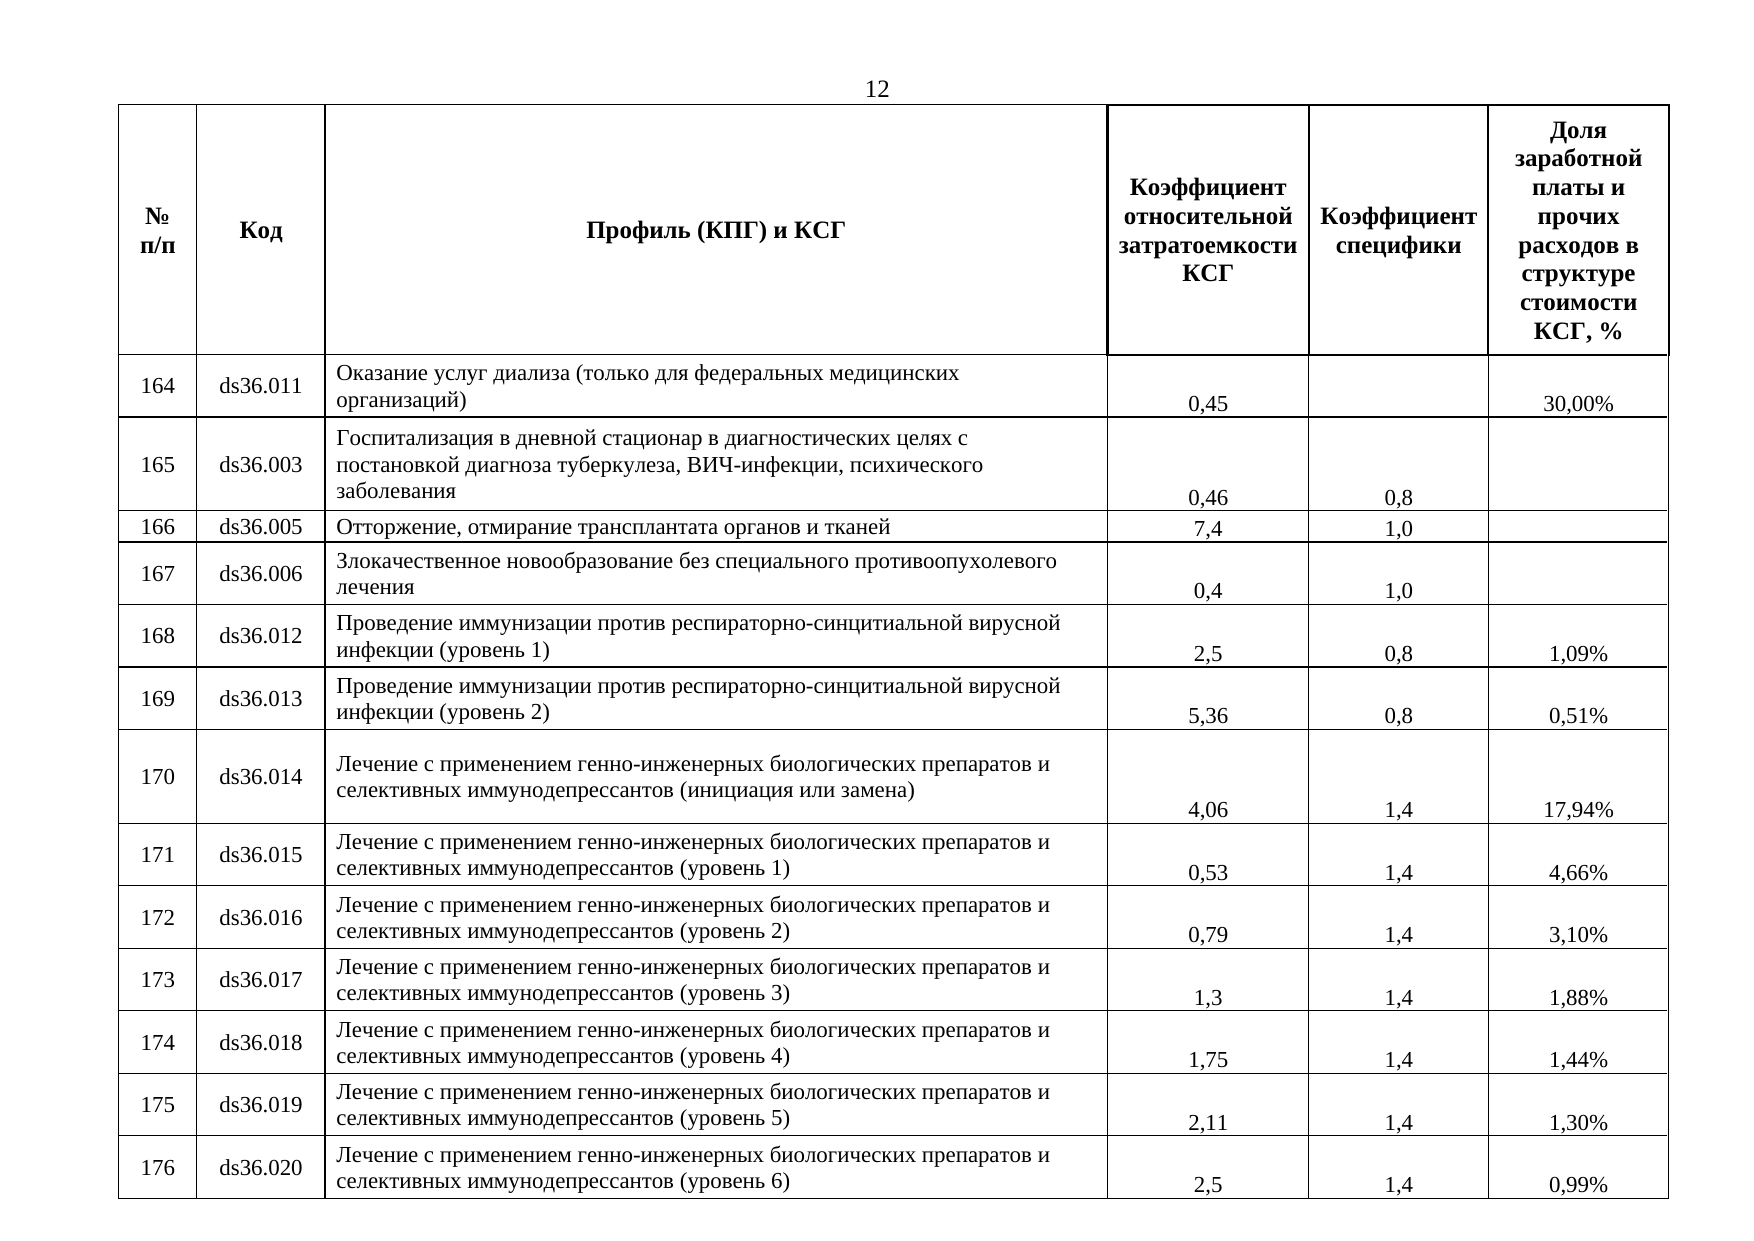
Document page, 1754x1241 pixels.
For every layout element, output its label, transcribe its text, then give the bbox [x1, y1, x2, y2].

table_cell ds36.013 [197, 668, 324, 729]
table_cell Оказание услуг диализа (только для федеральных медицинских организаций) [326, 355, 1107, 416]
table_cell 7,4 [1108, 511, 1308, 541]
table_cell 1,4 [1309, 886, 1488, 948]
table_cell ds36.018 [197, 1011, 324, 1073]
table_cell 1,88% [1489, 948, 1668, 1010]
table_cell 171 [119, 824, 196, 885]
table_cell Лечение с применением генно-инженерных биологических препаратов и селективных иммунодепрессантов (уровень 2) [326, 886, 1107, 948]
table_cell ds36.019 [197, 1074, 324, 1135]
table_cell Лечение с применением генно-инженерных биологических препаратов и селективных иммунодепрессантов (уровень 3) [326, 949, 1107, 1010]
table_cell Проведение иммунизации против респираторно-синцитиальной вирусной инфекции (уровень 2) [326, 668, 1107, 729]
table_cell 1,4 [1309, 1136, 1488, 1198]
table_cell ds36.003 [197, 418, 324, 510]
table_cell ds36.012 [197, 605, 324, 666]
table_cell 5,36 [1108, 668, 1308, 729]
table_cell Госпитализация в дневной стационар в диагностических целях с постановкой диагноза туберкулеза, ВИЧ-инфекции, психического заболевания [326, 418, 1107, 510]
table_cell 3,10% [1489, 885, 1668, 948]
table_cell 1,4 [1309, 1074, 1488, 1135]
table_cell 1,4 [1309, 730, 1488, 823]
table_cell [1489, 510, 1668, 541]
table_header № п/п [119, 105, 196, 354]
table_cell ds36.011 [197, 355, 324, 416]
table_cell 2,11 [1108, 1074, 1308, 1135]
table_cell Лечение с применением генно-инженерных биологических препаратов и селективных иммунодепрессантов (уровень 4) [326, 1011, 1107, 1073]
table_cell 1,4 [1309, 1011, 1488, 1073]
table_cell 176 [119, 1136, 196, 1198]
table_header Доля заработной платы и прочих расходов в структуре стоимости КСГ, % [1489, 106, 1668, 354]
table_cell 1,0 [1309, 543, 1488, 604]
table_cell ds36.005 [197, 511, 324, 541]
table_cell 0,8 [1309, 605, 1488, 666]
table_cell 0,99% [1489, 1135, 1668, 1198]
table_cell ds36.017 [197, 949, 324, 1010]
table_cell 2,5 [1108, 605, 1308, 666]
table_header Профиль (КПГ) и КСГ [326, 105, 1106, 354]
table_cell 0,53 [1108, 824, 1308, 885]
table_cell ds36.014 [197, 730, 324, 823]
table_cell 175 [119, 1074, 196, 1135]
table_cell ds36.016 [197, 886, 324, 948]
table_cell ds36.006 [197, 543, 324, 604]
table_cell 17,94% [1489, 729, 1668, 823]
table_cell 1,44% [1489, 1010, 1668, 1073]
table_cell Злокачественное новообразование без специального противоопухолевого лечения [326, 543, 1107, 604]
table_cell 174 [119, 1011, 196, 1073]
table_cell Лечение с применением генно-инженерных биологических препаратов и селективных иммунодепрессантов (уровень 6) [326, 1136, 1107, 1198]
table_cell 167 [119, 543, 196, 604]
table_cell [1489, 541, 1668, 604]
table_cell [1309, 356, 1488, 416]
table_cell 4,06 [1108, 730, 1308, 823]
table_cell 166 [119, 511, 196, 541]
table_cell 165 [119, 418, 196, 510]
table_cell 0,8 [1309, 418, 1488, 510]
table_cell 0,8 [1309, 668, 1488, 729]
table_cell 1,09% [1489, 604, 1668, 666]
table_cell 0,45 [1108, 356, 1308, 416]
table_cell ds36.020 [197, 1136, 324, 1198]
table_cell 2,5 [1108, 1136, 1308, 1198]
table_cell Лечение с применением генно-инженерных биологических препаратов и селективных иммунодепрессантов (инициация или замена) [326, 730, 1107, 823]
table_cell Лечение с применением генно-инженерных биологических препаратов и селективных иммунодепрессантов (уровень 1) [326, 824, 1107, 885]
table_cell Проведение иммунизации против респираторно-синцитиальной вирусной инфекции (уровень 1) [326, 605, 1107, 666]
table_cell 173 [119, 949, 196, 1010]
table_cell 164 [119, 355, 196, 416]
table_cell 1,3 [1108, 949, 1308, 1010]
table_cell 0,79 [1108, 886, 1308, 948]
table_cell 1,0 [1309, 511, 1488, 541]
table_cell 1,4 [1309, 949, 1488, 1010]
table_cell 1,4 [1309, 824, 1488, 885]
table_header Коэффициент относительной затратоемкости КСГ [1109, 106, 1308, 354]
table_cell 30,00% [1489, 354, 1668, 416]
table_header Код [197, 105, 324, 354]
table_cell 0,4 [1108, 543, 1308, 604]
table_cell ds36.015 [197, 824, 324, 885]
table_cell Лечение с применением генно-инженерных биологических препаратов и селективных иммунодепрессантов (уровень 5) [326, 1074, 1107, 1135]
table_cell 1,30% [1489, 1073, 1668, 1135]
table_cell 0,46 [1108, 418, 1308, 510]
table_cell [1489, 416, 1668, 510]
table_cell 168 [119, 605, 196, 666]
table_cell 172 [119, 886, 196, 948]
table_cell Отторжение, отмирание трансплантата органов и тканей [326, 511, 1107, 541]
table_cell 170 [119, 730, 196, 823]
table_cell 0,51% [1489, 666, 1668, 729]
table_cell 4,66% [1489, 823, 1668, 885]
table_cell 169 [119, 668, 196, 729]
table_cell 1,75 [1108, 1011, 1308, 1073]
table_header Коэффициент специфики [1310, 106, 1487, 354]
